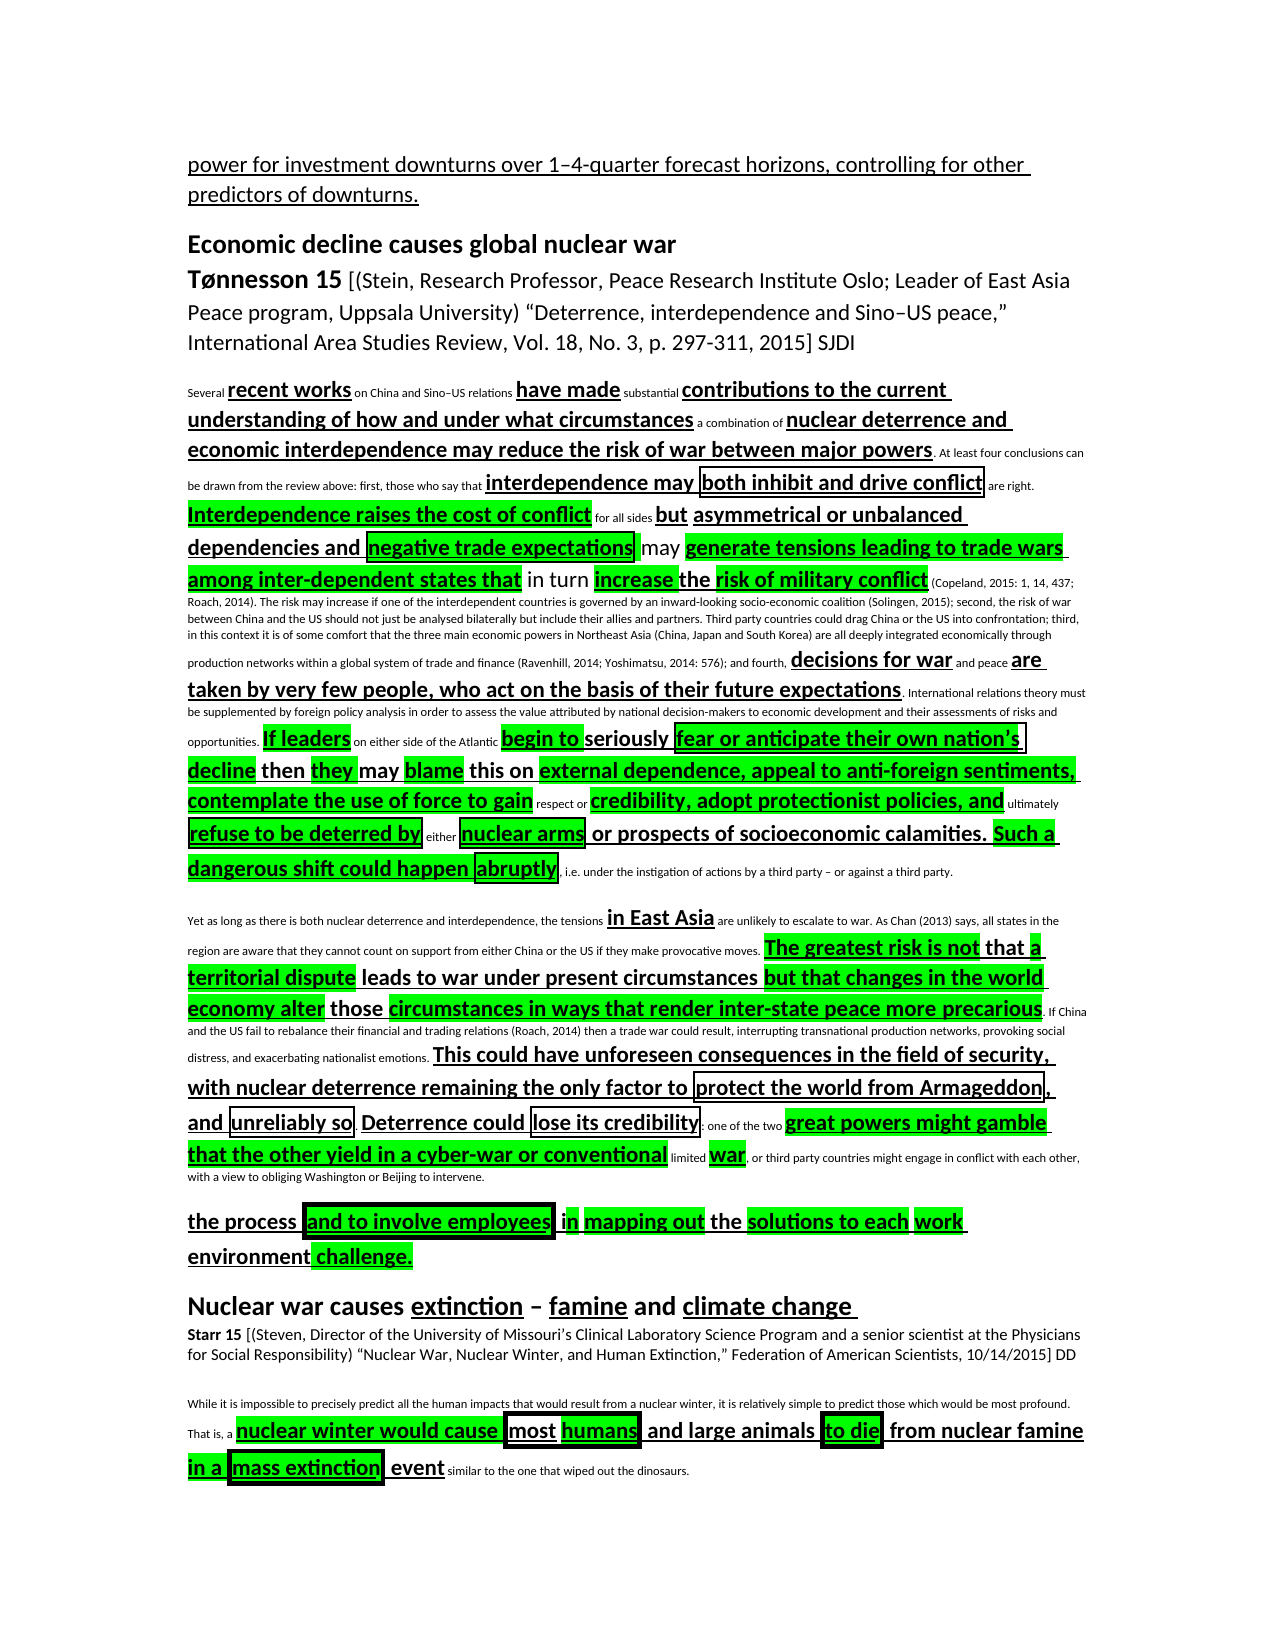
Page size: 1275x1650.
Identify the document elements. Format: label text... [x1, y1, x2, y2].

text Tønnesson 15 [(Stein, Research Professor, Peace Research Institute Oslo; Leader of East Asia Peace program, Uppsala University) “Deterrence, interdependence and Sino–US peace,” International Area Studies Review, Vol. 18, No. 3, p. 297-311, 2015] SJDI [187, 263, 1087, 356]
text Starr 15 [(Steven, Director of the University of Missouri’s Clinical Laboratory Science Program and a senior scientist at the Physicians for Social Responsibility) “Nuclear War, Nuclear Winter, and Human Extinction,” Federation of American Scientists, 10/14/2015] DD [187, 1324, 1087, 1365]
text Several recent works on China and Sino–US relations have made substantial contributions to the current understanding of how and under what circumstances a combination of nuclear deterrence and economic interdependence may reduce the risk of war between major powers. At least four conclusions can be drawn from the review above: first, those who say that interdependence may both inhibit and drive conflict are right. Interdependence raises the cost of conflict for all sides but asymmetrical or unbalanced dependencies and negative trade expectations may generate tensions leading to trade wars among inter-dependent states that in turn increase the risk of military conflict (Copeland, 2015: 1, 14, 437; Roach, 2014). The risk may increase if one of the interdependent countries is governed by an inward-looking socio-economic coalition (Solingen, 2015); second, the risk of war between China and the US should not just be analysed bilaterally but include their allies and partners. Third party countries could drag China or the US into confrontation; third, in this context it is of some comfort that the three main economic powers in Northeast Asia (China, Japan and South Korea) are all deeply integrated economically through production networks within a global system of trade and finance (Ravenhill, 2014; Yoshimatsu, 2014: 576); and fourth, decisions for war and peace are taken by very few people, who act on the basis of their future expectations. International relations theory must be supplemented by foreign policy analysis in order to assess the value attributed by national decision-makers to economic development and their assessments of risks and opportunities. If leaders on either side of the Atlantic begin to seriously fear or anticipate their own nation’s decline then they may blame this on external dependence, appeal to anti-foreign sentiments, contemplate the use of force to gain respect or credibility, adopt protectionist policies, and ultimately refuse to be deterred by either nuclear arms or prospects of socioeconomic calamities. Such a dangerous shift could happen abruptly, i.e. under the instigation of actions by a third party – or against a third party. [187, 375, 1087, 884]
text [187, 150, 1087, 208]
text While it is impossible to precisely predict all the human impacts that would result from a nuclear winter, it is relatively simple to predict those which would be most profound. That is, a nuclear winter would cause most humans and large animals to die from nuclear famine in a mass extinction event similar to the one that wiped out the dinosaurs. [187, 1381, 1087, 1486]
text the process and to involve employees in mapping out the solutions to each work environment challenge. [187, 1202, 1087, 1270]
text Yet as long as there is both nuclear deterrence and interdependence, the tensions in East Asia are unlikely to escalate to war. As Chan (2013) says, all states in the region are aware that they cannot count on support from either China or the US if they make provocative moves. The greatest risk is not that a territorial dispute leads to war under present circumstances but that changes in the world economy alter those circumstances in ways that render inter-state peace more precarious. If China and the US fail to rebalance their financial and trading relations (Roach, 2014) then a trade war could result, interrupting transnational production networks, provoking social distress, and exacerbating nationalist emotions. This could have unforeseen consequences in the field of security, with nuclear deterrence remaining the only factor to protect the world from Armageddon, and unreliably so. Deterrence could lose its credibility: one of the two great powers might gamble that the other yield in a cyber-war or conventional limited war, or third party countries might engage in conflict with each other, with a view to obliging Washington or Beijing to intervene. [187, 903, 1087, 1184]
text Economic decline causes global nuclear war [187, 227, 1087, 260]
subtitle Nuclear war causes extinction – famine and climate change [187, 1289, 1087, 1322]
